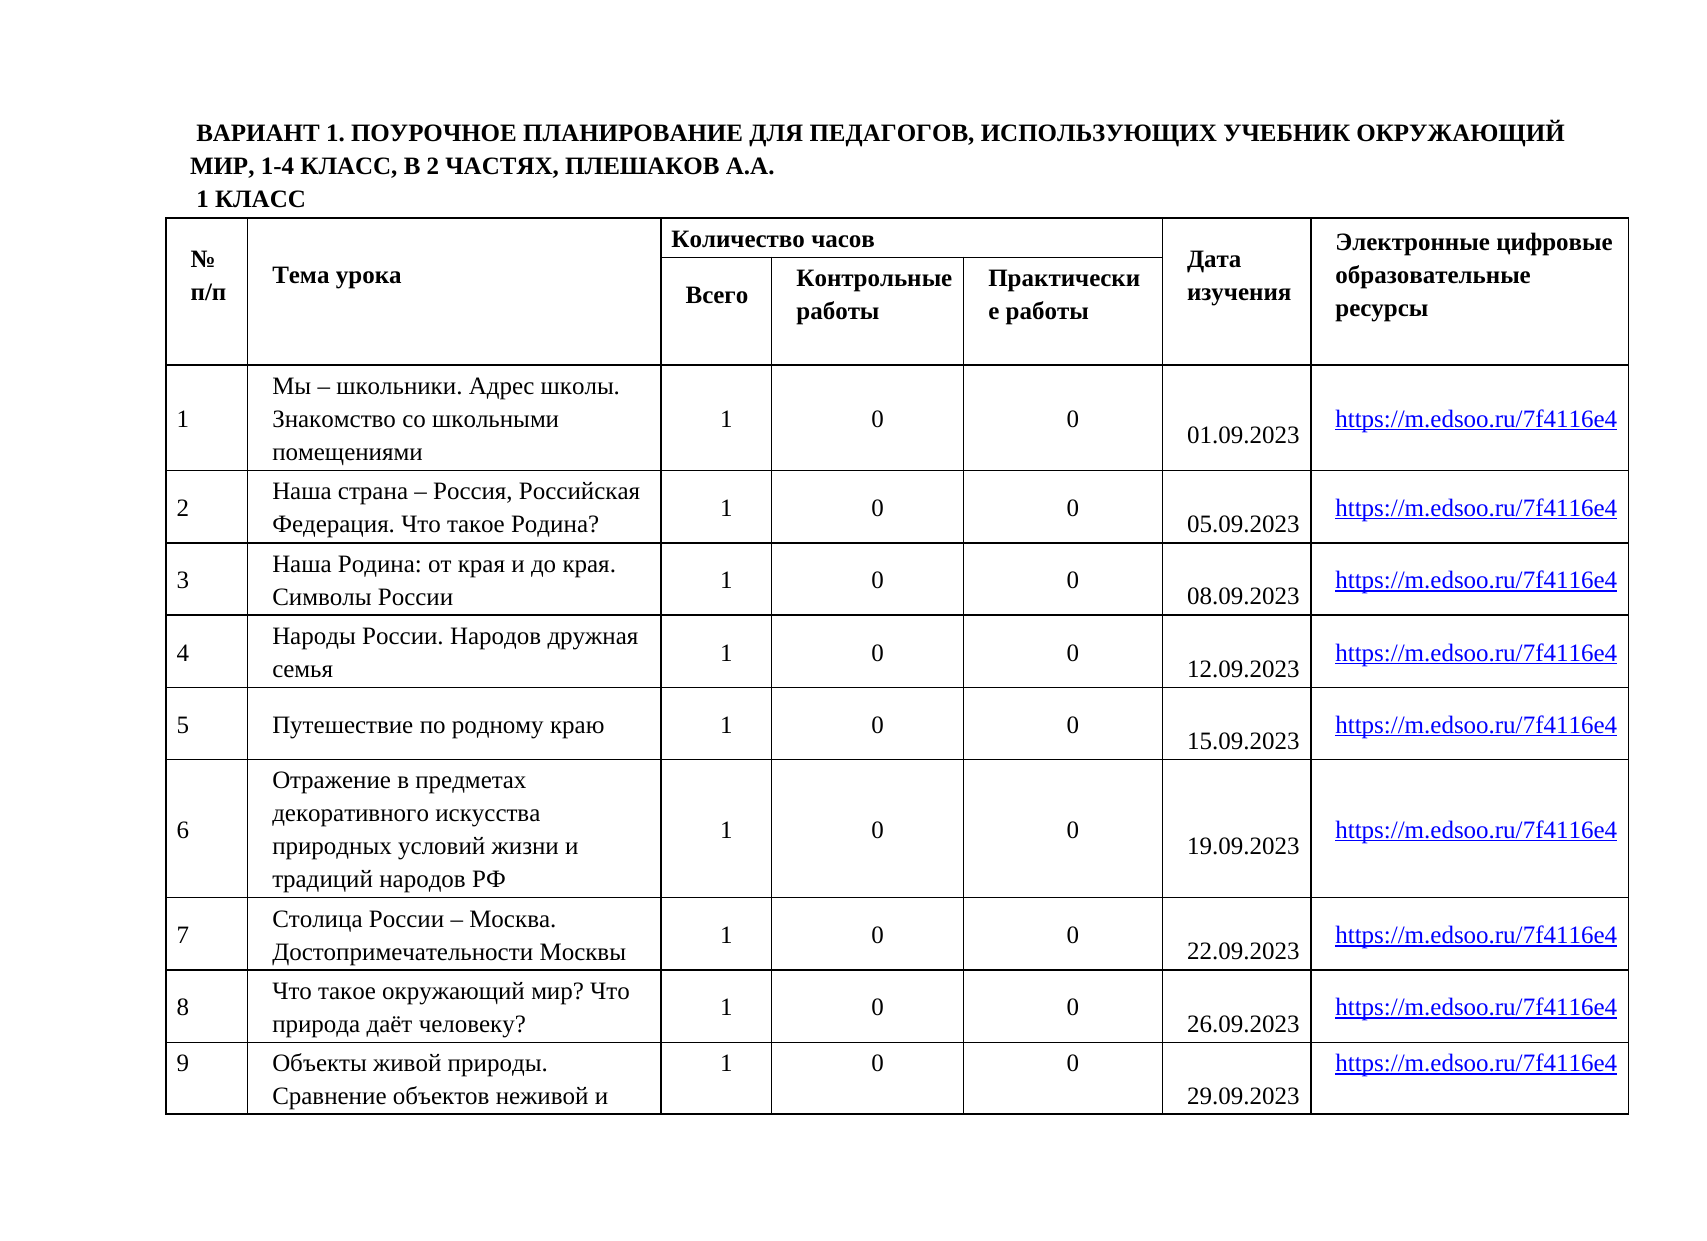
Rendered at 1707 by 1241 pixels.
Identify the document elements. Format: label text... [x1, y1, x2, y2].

table_cell 08.09.2023 [1163, 544, 1310, 614]
text ВАРИАНТ 1. ПОУРОЧНОЕ ПЛАНИРОВАНИЕ ДЛЯ ПЕДАГОГОВ, ИСПОЛЬЗУЮЩИХ УЧЕБНИК ОКРУЖАЮЩИЙ МИР, 1-4 КЛАСС, В 2 ЧАСТЯХ, ПЛЕШАКОВ А.А. [190, 118, 1618, 180]
table_cell Наша страна – Россия, Российская Федерация. Что такое Родина? [248, 471, 660, 542]
table_cell 0 [964, 616, 1162, 687]
table_cell 3 [167, 544, 247, 614]
table_cell 2 [167, 471, 247, 542]
table_cell 0 [772, 760, 963, 897]
table_cell Столица России ‒ Москва. Достопримечательности Москвы [248, 898, 660, 969]
table_cell 22.09.2023 [1163, 898, 1310, 969]
table_cell 0 [772, 688, 963, 758]
table_cell 4 [167, 616, 247, 687]
table_header № п/п [167, 219, 247, 364]
table_cell https://m.edsoo.ru/7f4116e4 [1312, 898, 1628, 969]
table_cell 0 [772, 971, 963, 1042]
table_cell 8 [167, 971, 247, 1042]
table_cell 9 [167, 1043, 247, 1113]
table_cell Практические работы [964, 258, 1162, 364]
table_cell Отражение в предметах декоративного искусства природных условий жизни и традиций народов РФ [248, 760, 660, 897]
table_cell 1 [662, 366, 771, 469]
table_cell 6 [167, 760, 247, 897]
table_header Электронные цифровые образовательные ресурсы [1312, 219, 1628, 364]
table_cell Путешествие по родному краю [248, 688, 660, 758]
table_cell 1 [662, 898, 771, 969]
table_cell 1 [662, 760, 771, 897]
table_cell 1 [662, 471, 771, 542]
table_cell 1 [662, 1043, 771, 1113]
table_cell Наша Родина: от края и до края. Символы России [248, 544, 660, 614]
table_cell 1 [662, 544, 771, 614]
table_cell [1312, 1043, 1628, 1113]
table_cell https://m.edsoo.ru/7f4116e4 [1312, 544, 1628, 614]
table_cell 0 [964, 898, 1162, 969]
table_cell Что такое окружающий мир? Что природа даёт человеку? [248, 971, 660, 1042]
table_cell 29.09.2023 [1163, 1043, 1310, 1113]
table_cell 19.09.2023 [1163, 760, 1310, 897]
table_cell 0 [772, 544, 963, 614]
table_cell 05.09.2023 [1163, 471, 1310, 542]
table_cell https://m.edsoo.ru/7f4116e4 [1312, 688, 1628, 758]
table_cell 26.09.2023 [1163, 971, 1310, 1042]
table_cell 0 [772, 366, 963, 469]
table_cell 15.09.2023 [1163, 688, 1310, 758]
table_cell 1 [167, 366, 247, 469]
table_cell 0 [772, 898, 963, 969]
table_cell 01.09.2023 [1163, 366, 1310, 469]
table_cell 7 [167, 898, 247, 969]
table_cell 0 [772, 1043, 963, 1113]
text 1 КЛАСС [190, 184, 1618, 213]
table_header Тема урока [248, 219, 660, 364]
table_cell 0 [772, 471, 963, 542]
table_cell 1 [662, 616, 771, 687]
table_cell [248, 1043, 660, 1113]
table_cell Мы – школьники. Адрес школы. Знакомство со школьными помещениями [248, 366, 660, 469]
table_cell https://m.edsoo.ru/7f4116e4 [1312, 760, 1628, 897]
table_cell 0 [964, 366, 1162, 469]
table_cell https://m.edsoo.ru/7f4116e4 [1312, 971, 1628, 1042]
table_cell Всего [662, 258, 771, 364]
table_cell 0 [964, 471, 1162, 542]
table_cell https://m.edsoo.ru/7f4116e4 [1312, 616, 1628, 687]
table_cell 1 [662, 971, 771, 1042]
table_cell Народы России. Народов дружная семья [248, 616, 660, 687]
table_cell 0 [964, 544, 1162, 614]
table_header Дата изучения [1163, 219, 1310, 364]
table_cell Контрольные работы [772, 258, 963, 364]
table_cell 5 [167, 688, 247, 758]
table_cell 12.09.2023 [1163, 616, 1310, 687]
table_header Количество часов [662, 219, 1162, 257]
table_cell https://m.edsoo.ru/7f4116e4 [1312, 471, 1628, 542]
table_cell 0 [772, 616, 963, 687]
table_cell 0 [964, 688, 1162, 758]
table_cell https://m.edsoo.ru/7f4116e4 [1312, 366, 1628, 469]
table_cell 0 [964, 1043, 1162, 1113]
table_cell 1 [662, 688, 771, 758]
table_cell 0 [964, 760, 1162, 897]
table_cell 0 [964, 971, 1162, 1042]
